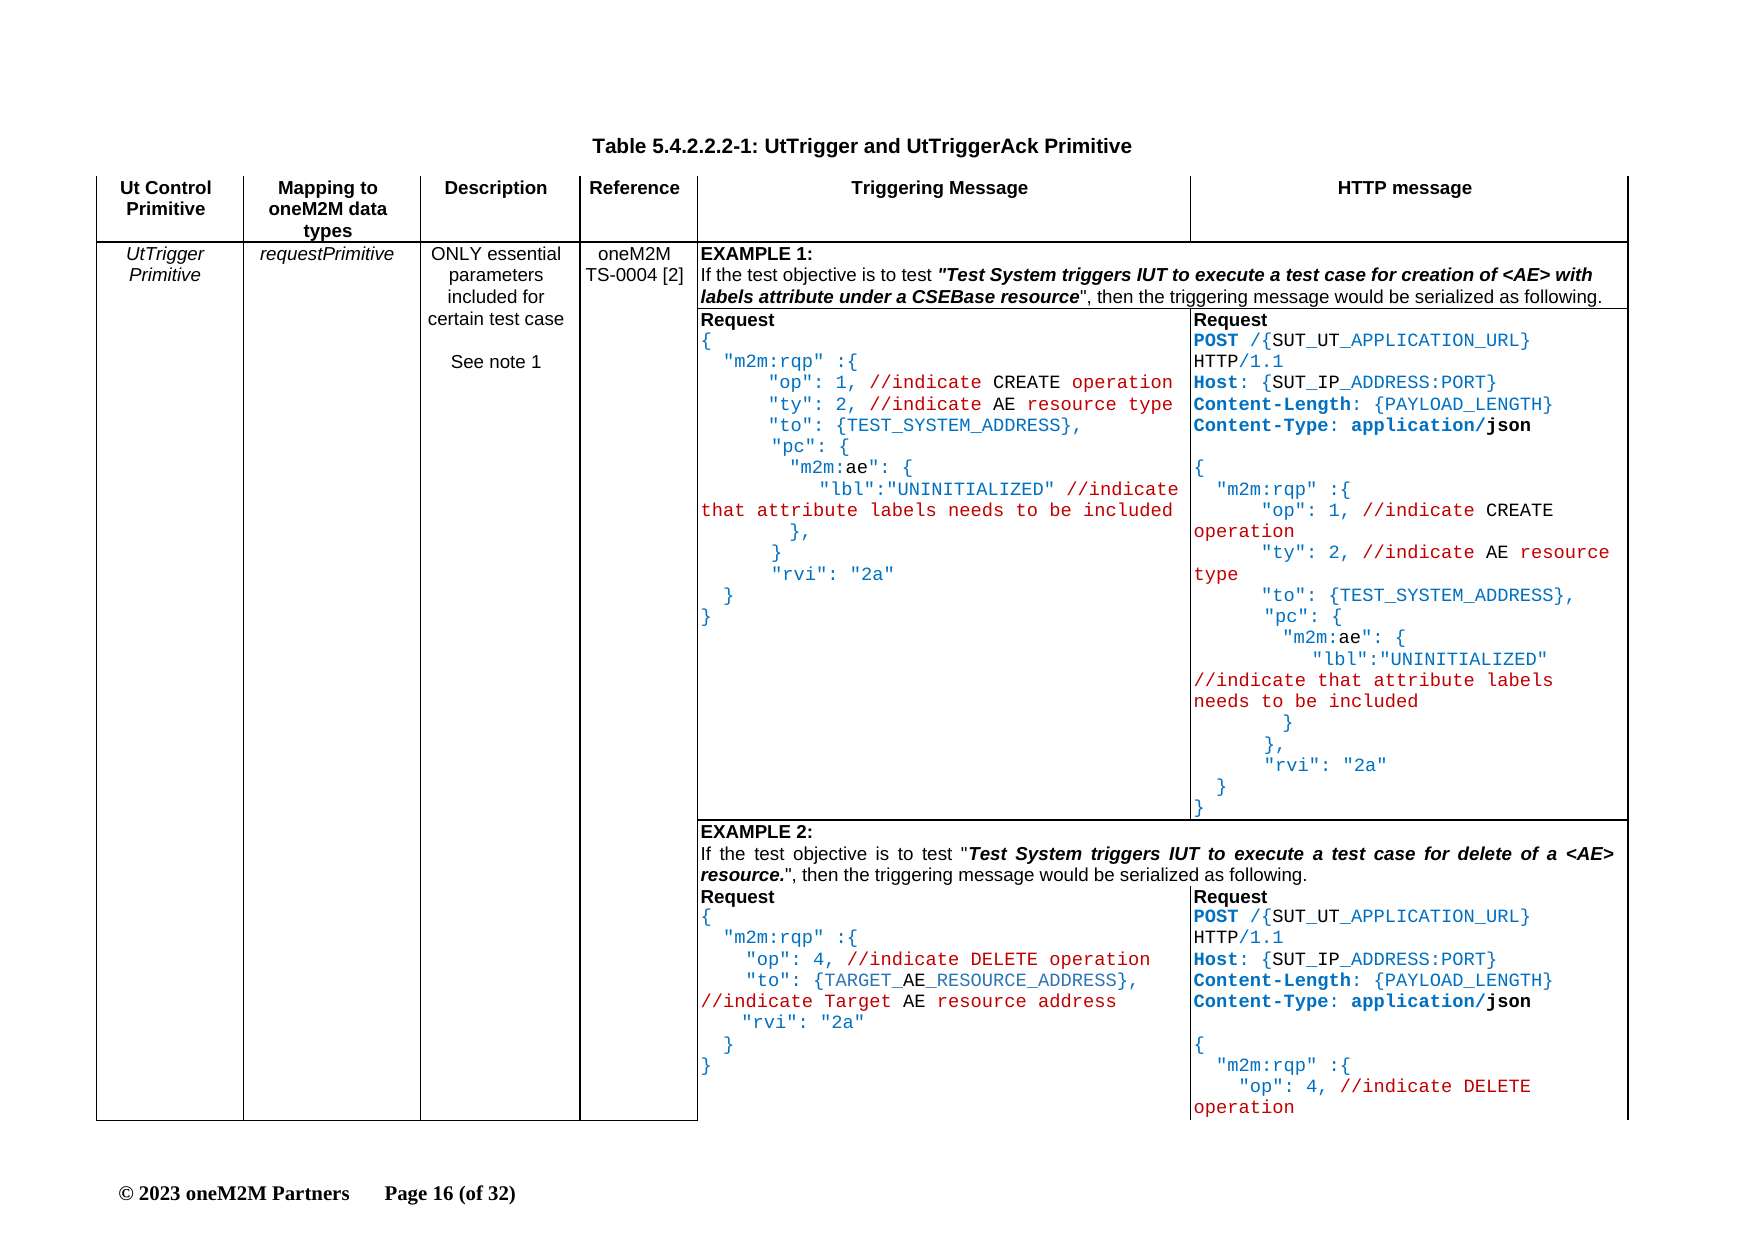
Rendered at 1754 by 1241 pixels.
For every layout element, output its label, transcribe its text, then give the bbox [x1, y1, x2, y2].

table_header HTTP message [1191, 176, 1627, 241]
table_cell EXAMPLE 1: If the test objective is to test "Test System triggers IUT to execute a test case for creation of <AE> with labels attribute under a CSEBase resource", then the triggering message would be serialized as following. [698, 243, 1627, 307]
table_header Ut Control Primitive [97, 176, 243, 241]
table_cell Request { "m2m:rqp" :{ "op": 1, //indicate CREATE operation "ty": 2, //indicate AE resource type "to": {TEST_SYSTEM_ADDRESS}, "pc": { "m2m:ae": { "lbl":"UNINITIALIZED" //indicate that attribute labels needs to be included }, } "rvi": "2a" } } [698, 309, 1190, 819]
table_header Triggering Message [698, 176, 1190, 241]
table_cell Request POST /{SUT_UT_APPLICATION_URL} HTTP/1.1 Host: {SUT_IP_ADDRESS:PORT} Content-Length: {PAYLOAD_LENGTH} Content-Type: application/json { "m2m:rqp" :{ "op": 1, //indicate CREATE operation "ty": 2, //indicate AE resource type "to": {TEST_SYSTEM_ADDRESS}, "pc": { "m2m:ae": { "lbl":"UNINITIALIZED" //indicate that attribute labels needs to be included } }, "rvi": "2a" } } [1191, 309, 1627, 819]
table_cell EXAMPLE 2: If the test objective is to test "Test System triggers IUT to execute a test case for delete of a <AE> resource.", then the triggering message would be serialized as following. [698, 821, 1627, 886]
table_header Mapping to oneM2M data types [244, 176, 420, 241]
text Table 5.4.2.2.2-1: UtTrigger and UtTriggerAck Primitive [118, 134, 1606, 158]
table_cell ONLY essential parameters included for certain test case See note 1 [421, 243, 579, 1119]
table_cell oneM2M TS-0004 [2] [581, 243, 697, 1119]
table_cell requestPrimitive [244, 243, 420, 1119]
table_cell UtTrigger Primitive [97, 243, 243, 1119]
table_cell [1191, 886, 1627, 1119]
table_header Reference [581, 176, 697, 241]
table_header Description [421, 176, 579, 241]
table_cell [698, 886, 1190, 1119]
